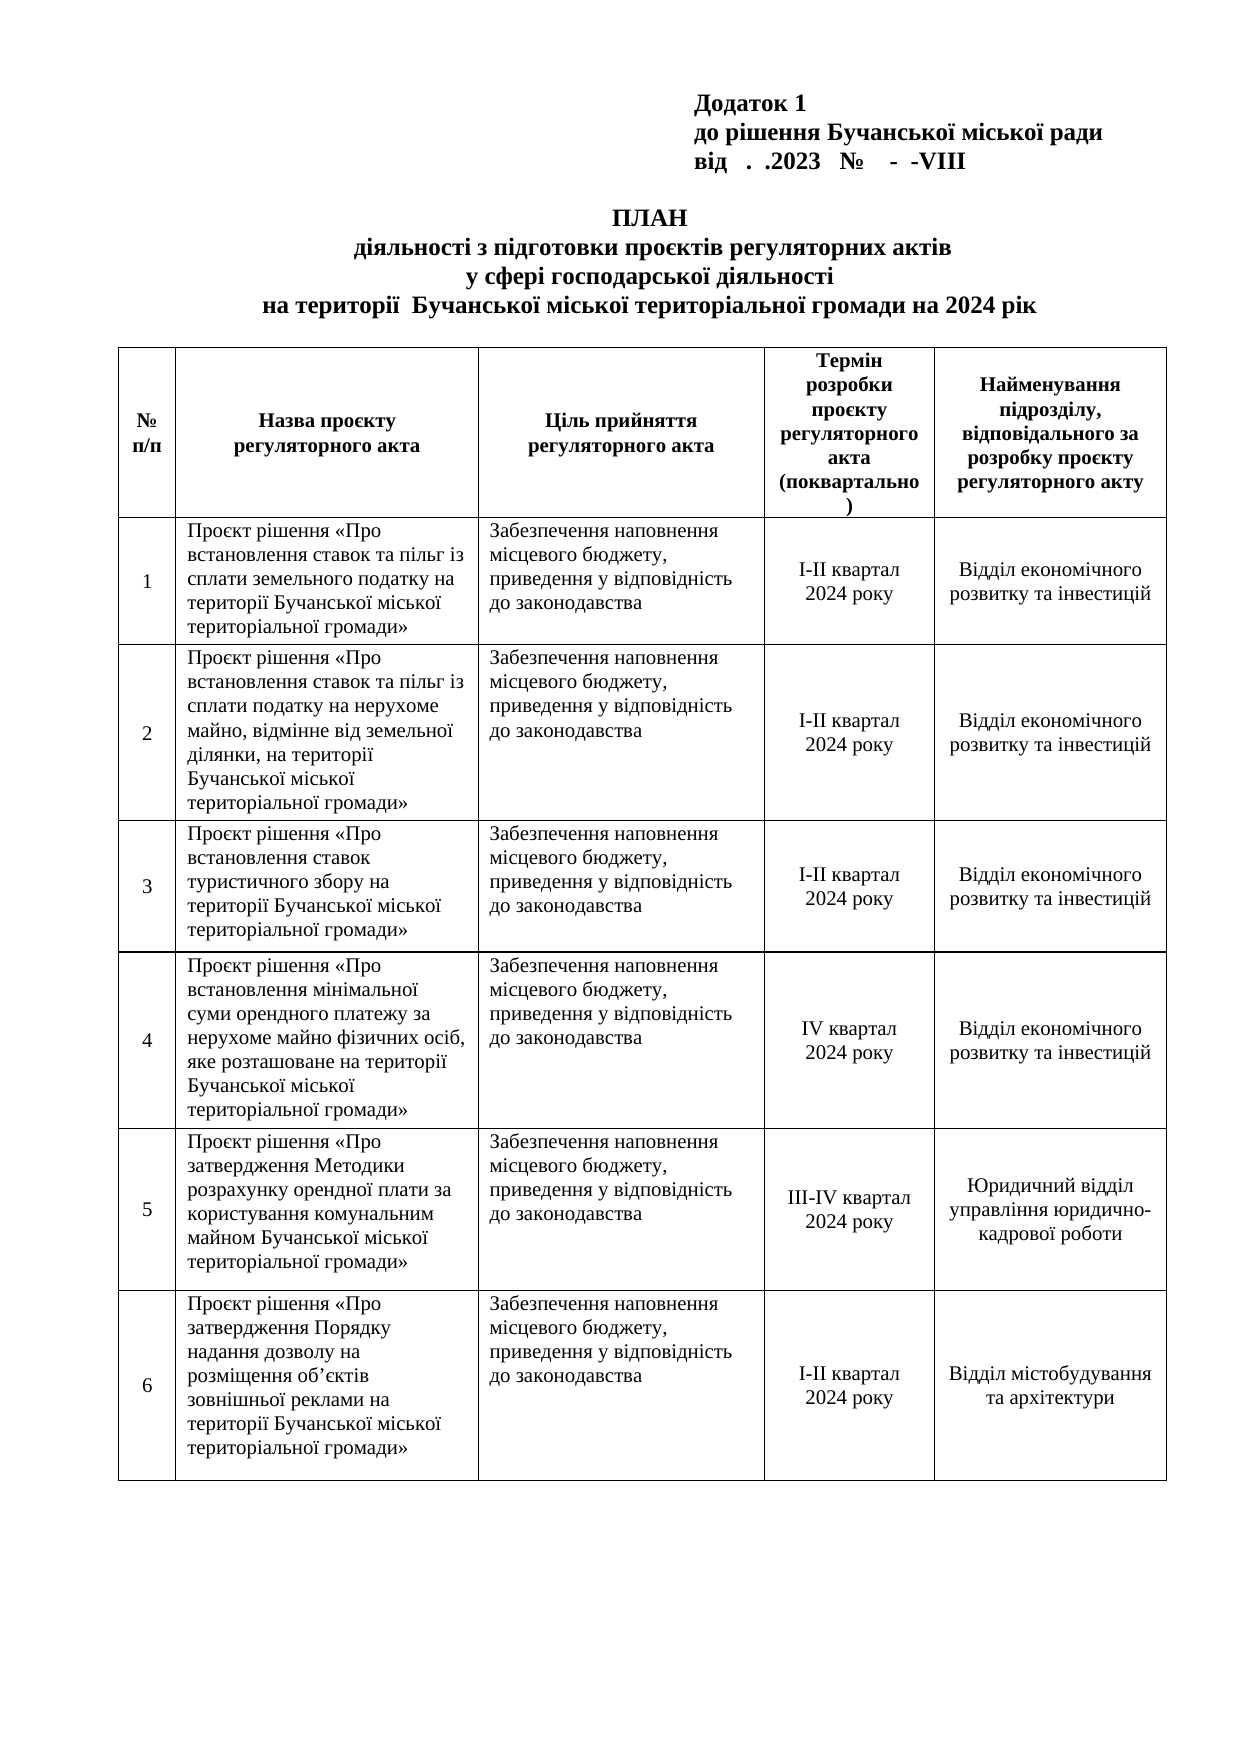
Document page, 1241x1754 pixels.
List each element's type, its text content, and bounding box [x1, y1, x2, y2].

text Додаток 1 [148, 88, 1181, 117]
table_cell Відділ економічного розвитку та інвестицій [935, 518, 1166, 644]
table_cell Забезпечення наповнення місцевого бюджету, приведення у відповідність до законодавства [479, 953, 764, 1128]
table_header Назва проєкту регуляторного акта [176, 348, 478, 517]
text діяльності з підготовки проєктів регуляторних актів [148, 232, 1152, 261]
table_cell І-ІІ квартал 2024 року [765, 645, 934, 819]
table_cell 3 [119, 821, 175, 951]
table_cell І-ІІ квартал 2024 року [765, 518, 934, 644]
table_cell Забезпечення наповнення місцевого бюджету, приведення у відповідність до законодавства [479, 518, 764, 644]
table_cell Забезпечення наповнення місцевого бюджету, приведення у відповідність до законодавства [479, 821, 764, 951]
table_cell 1 [119, 518, 175, 644]
text у сфері господарської діяльності [148, 261, 1152, 290]
table_cell III-IV квартал 2024 року [765, 1129, 934, 1289]
table_cell Проєкт рішення «Про встановлення ставок та пільг із сплати податку на нерухоме майно, відмінне від земельної ділянки, на території Бучанської міської територіальної громади» [176, 645, 478, 819]
table_cell Проєкт рішення «Про затвердження Порядку надання дозволу на розміщення об’єктів зовнішньої реклами на території Бучанської міської територіальної громади» [176, 1291, 478, 1480]
table_cell Відділ економічного розвитку та інвестицій [935, 821, 1166, 951]
table_cell 6 [119, 1291, 175, 1480]
table_cell Відділ економічного розвитку та інвестицій [935, 953, 1166, 1128]
table_cell І-ІІ квартал 2024 року [765, 821, 934, 951]
table_cell Проєкт рішення «Про встановлення ставок туристичного збору на території Бучанської міської територіальної громади» [176, 821, 478, 951]
table_cell Проєкт рішення «Про затвердження Методики розрахунку орендної плати за користування комунальним майном Бучанської міської територіальної громади» [176, 1129, 478, 1289]
table_header Термін розробки проєкту регуляторного акта (поквартально) [765, 348, 934, 517]
table_cell 5 [119, 1129, 175, 1289]
table_cell 4 [119, 953, 175, 1128]
table_cell 2 [119, 645, 175, 819]
text до рішення Бучанської міської ради [148, 117, 1152, 146]
table_cell Відділ економічного розвитку та інвестицій [935, 645, 1166, 819]
text від . .2023 № - -VIII [148, 146, 1152, 175]
table_cell Забезпечення наповнення місцевого бюджету, приведення у відповідність до законодавства [479, 645, 764, 819]
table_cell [479, 1291, 764, 1480]
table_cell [935, 1291, 1166, 1480]
table_header Ціль прийняття регуляторного акта [479, 348, 764, 517]
table_header Найменування підрозділу, відповідального за розробку проєкту регуляторного акту [935, 348, 1166, 517]
text на території Бучанської міської територіальної громади на 2024 рік [148, 290, 1152, 318]
table_cell Проєкт рішення «Про встановлення ставок та пільг із сплати земельного податку на території Бучанської міської територіальної громади» [176, 518, 478, 644]
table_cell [765, 1291, 934, 1480]
table_header № п/п [119, 348, 175, 517]
table_cell Юридичний відділ управління юридично-кадрової роботи [935, 1129, 1166, 1289]
table_cell IV квартал 2024 року [765, 953, 934, 1128]
table_cell Забезпечення наповнення місцевого бюджету, приведення у відповідність до законодавства [479, 1129, 764, 1289]
table_cell Проєкт рішення «Про встановлення мінімальної суми орендного платежу за нерухоме майно фізичних осіб, яке розташоване на території Бучанської міської територіальної громади» [176, 953, 478, 1128]
text ПЛАН [148, 203, 1152, 232]
